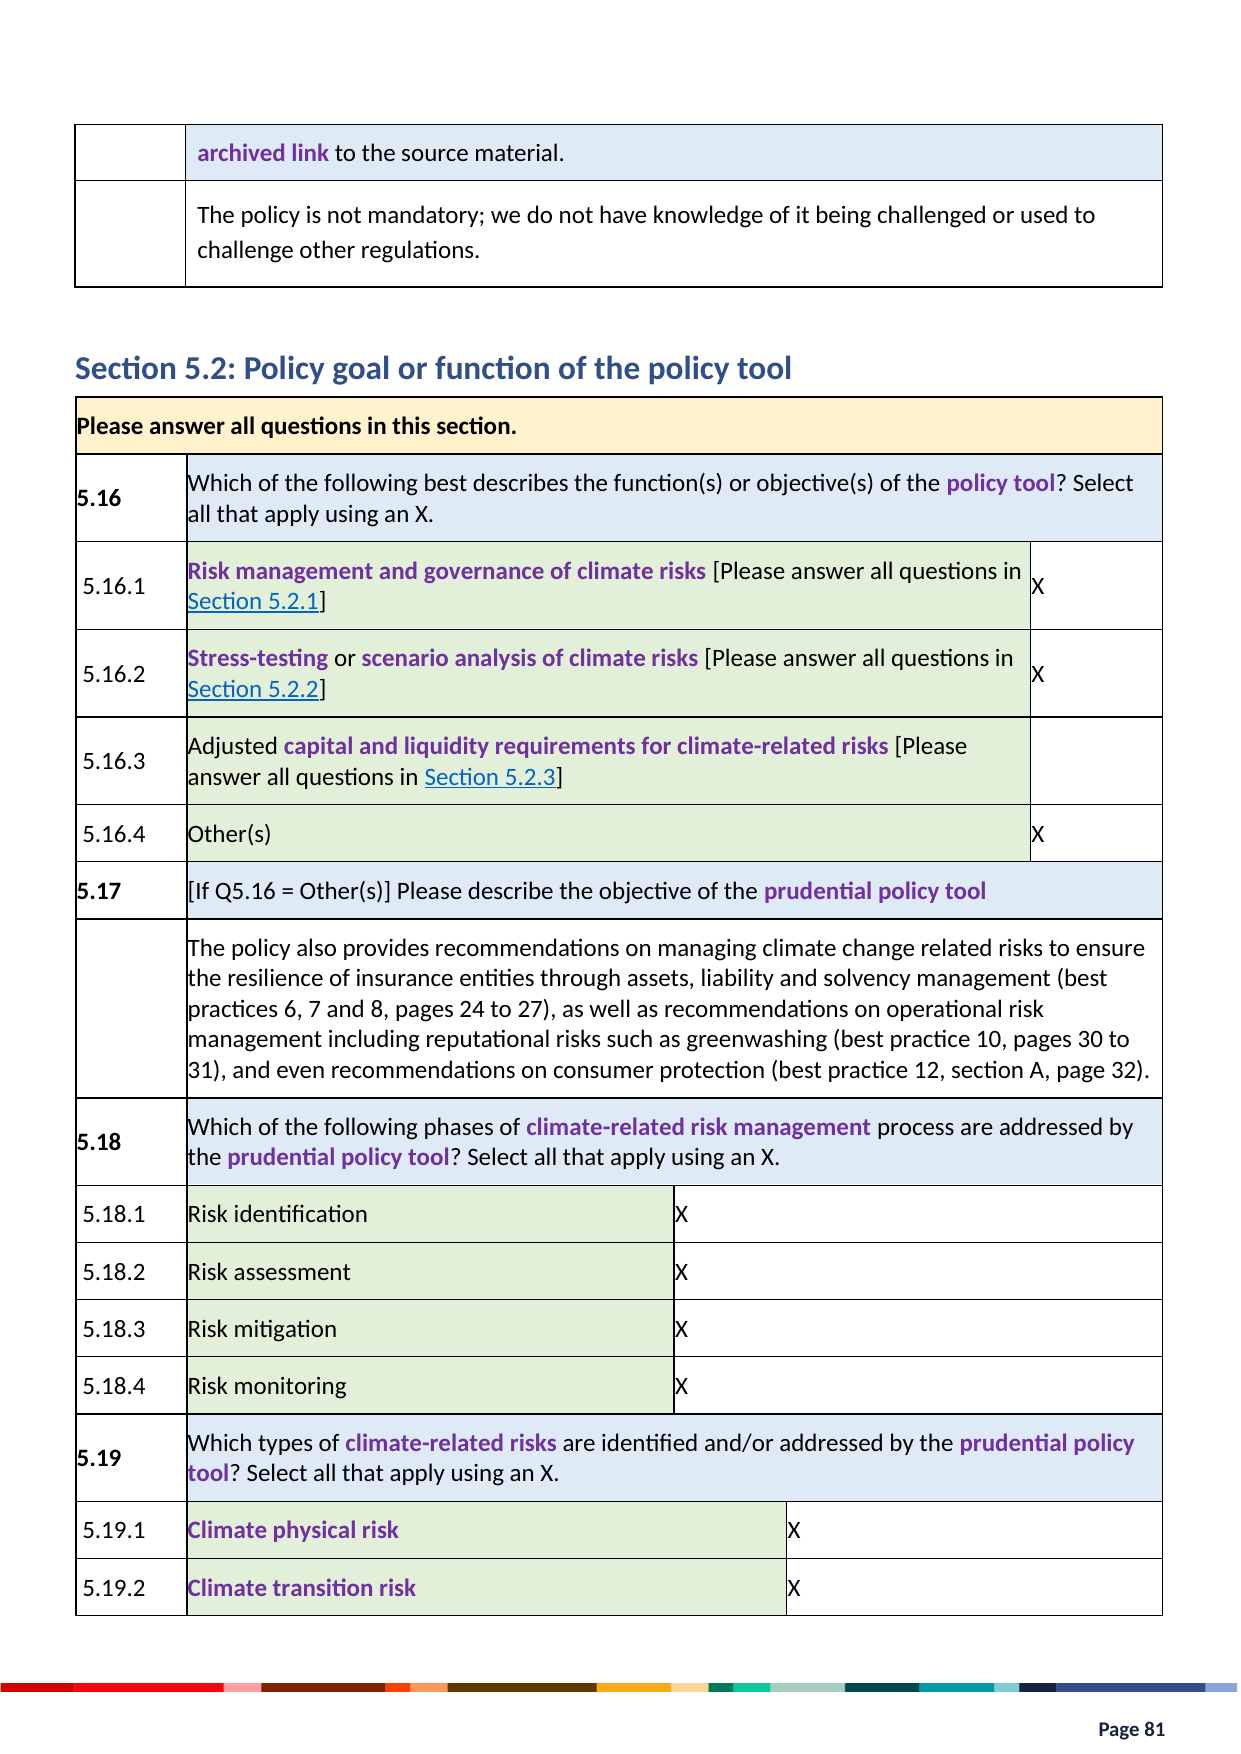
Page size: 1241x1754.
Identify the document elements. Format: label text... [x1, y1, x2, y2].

subtitle Section 5.2: Policy goal or function of the policy tool [75, 347, 1165, 388]
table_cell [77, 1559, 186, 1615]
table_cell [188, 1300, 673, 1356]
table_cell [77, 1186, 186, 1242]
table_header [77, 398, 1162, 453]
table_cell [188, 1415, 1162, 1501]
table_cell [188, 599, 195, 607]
picture [0, 1683, 1236, 1692]
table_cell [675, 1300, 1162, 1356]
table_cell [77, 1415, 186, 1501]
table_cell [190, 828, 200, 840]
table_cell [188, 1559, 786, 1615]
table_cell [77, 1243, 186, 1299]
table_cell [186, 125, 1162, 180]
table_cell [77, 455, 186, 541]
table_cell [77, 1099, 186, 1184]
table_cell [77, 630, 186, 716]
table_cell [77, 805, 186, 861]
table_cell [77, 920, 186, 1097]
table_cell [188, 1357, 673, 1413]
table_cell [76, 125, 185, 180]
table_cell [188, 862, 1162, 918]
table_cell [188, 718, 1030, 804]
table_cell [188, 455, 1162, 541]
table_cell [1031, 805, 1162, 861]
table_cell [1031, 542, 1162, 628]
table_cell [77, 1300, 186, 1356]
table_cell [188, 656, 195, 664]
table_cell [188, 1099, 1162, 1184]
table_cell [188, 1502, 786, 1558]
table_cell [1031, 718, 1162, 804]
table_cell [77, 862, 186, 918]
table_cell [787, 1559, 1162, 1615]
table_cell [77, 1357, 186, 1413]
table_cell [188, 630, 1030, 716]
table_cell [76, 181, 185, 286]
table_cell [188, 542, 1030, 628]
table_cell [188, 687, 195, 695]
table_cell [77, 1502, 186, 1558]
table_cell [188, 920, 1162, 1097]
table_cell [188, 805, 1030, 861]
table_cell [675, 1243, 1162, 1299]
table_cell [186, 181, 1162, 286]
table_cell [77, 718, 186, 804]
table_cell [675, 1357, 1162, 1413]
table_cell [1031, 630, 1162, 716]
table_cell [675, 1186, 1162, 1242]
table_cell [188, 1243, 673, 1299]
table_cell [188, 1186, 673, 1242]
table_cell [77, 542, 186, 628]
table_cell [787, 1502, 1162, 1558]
